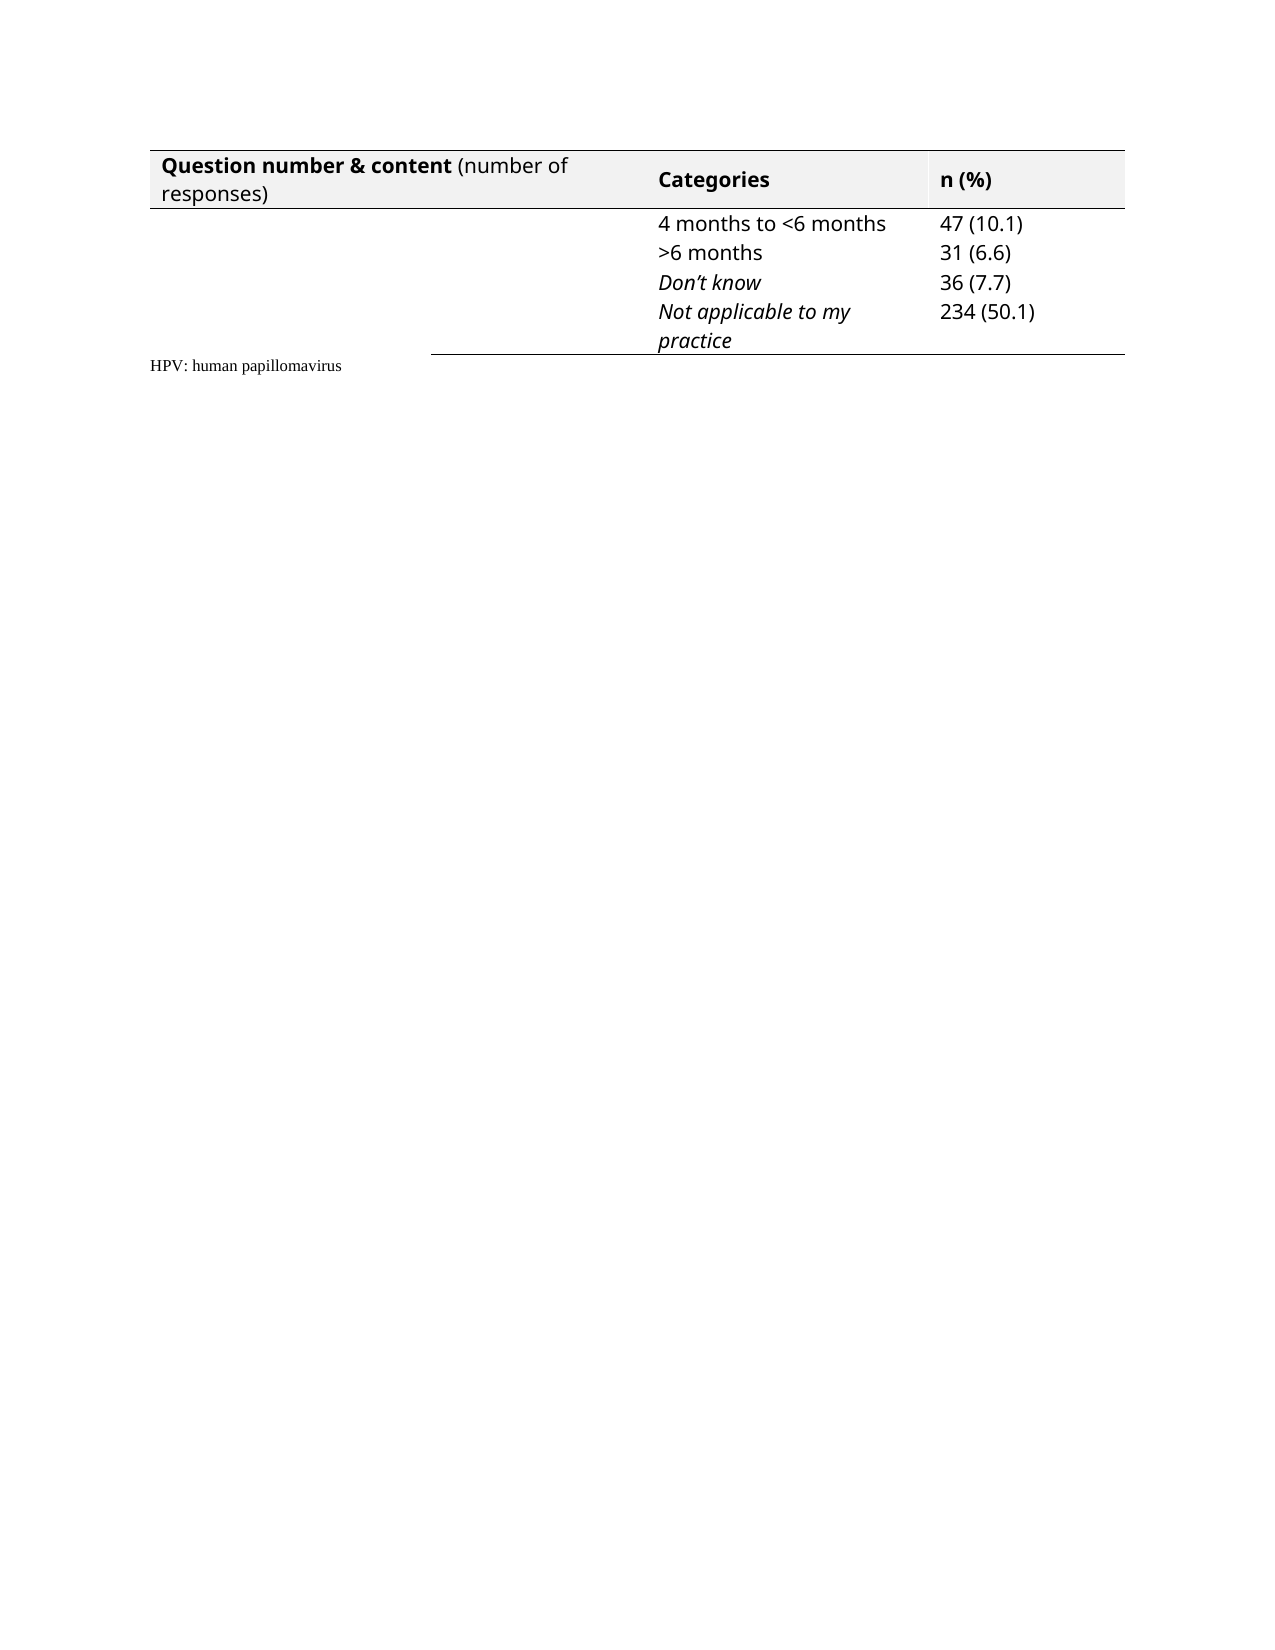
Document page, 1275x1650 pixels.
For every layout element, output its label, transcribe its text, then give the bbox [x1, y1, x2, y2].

table_cell Not applicable to my practice [647, 296, 928, 354]
table_cell 47 (10.1) [929, 209, 1125, 237]
table_cell Don’t know [647, 267, 928, 296]
table_header Question number & content (number of responses) [150, 151, 647, 208]
table_cell >6 months [647, 238, 928, 267]
table_cell 31 (6.6) [929, 238, 1125, 267]
table_cell 234 (50.1) [929, 296, 1125, 354]
table_cell 4 months to <6 months [647, 209, 928, 237]
table_cell 36 (7.7) [929, 267, 1125, 296]
table_header n (%) [929, 151, 1125, 208]
table_header Categories [647, 151, 928, 208]
text HPV: human papillomavirus [150, 355, 1125, 374]
